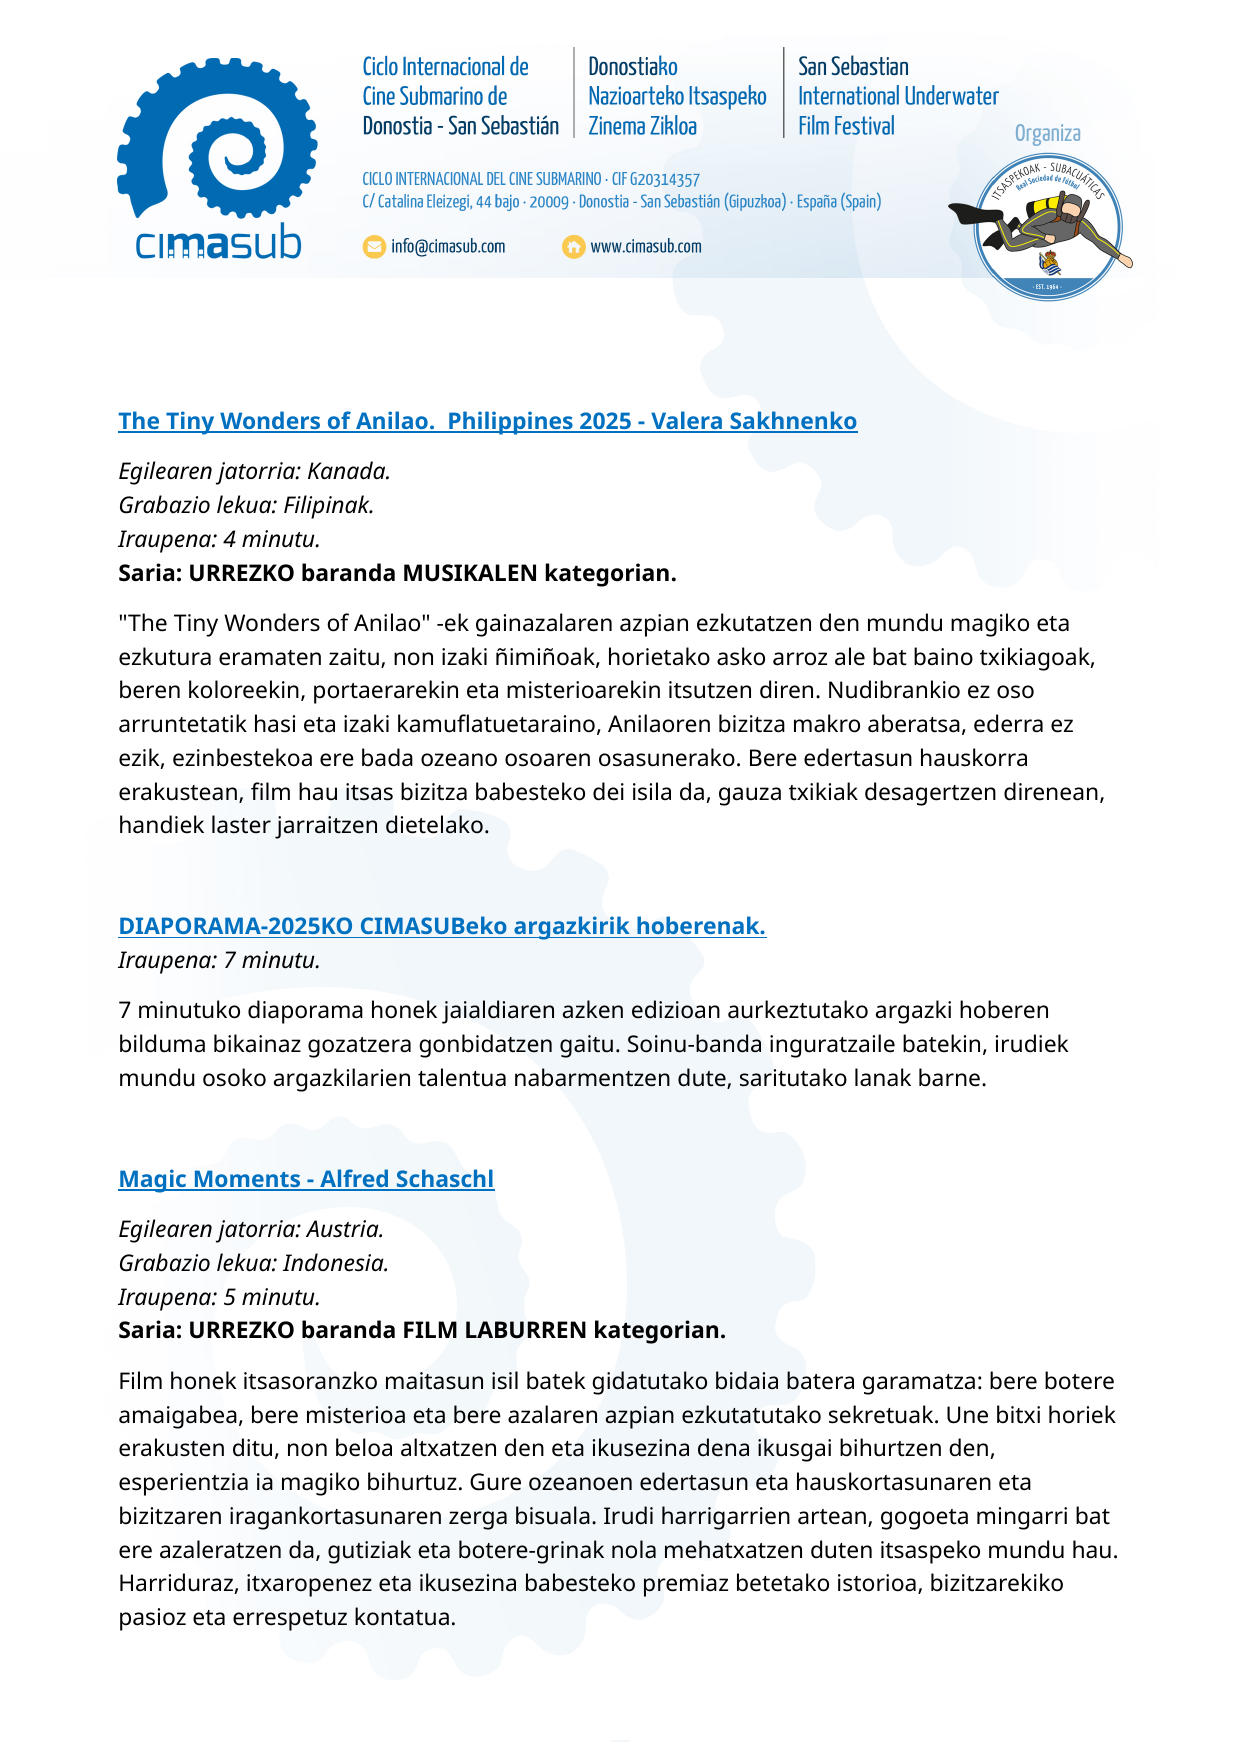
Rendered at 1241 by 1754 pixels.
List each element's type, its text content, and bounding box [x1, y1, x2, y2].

picture [0, 0, 1241, 1754]
text Film honek itsasoranzko maitasun isil batek gidatutako bidaia batera garamatza: bere botere amaigabea, bere misterioa eta bere azalaren azpian ezkutatutako sekretuak. Une bitxi horiek erakusten ditu, non beloa altxatzen den eta ikusezina dena ikusgai bihurtzen den, esperientzia ia magiko bihurtuz. Gure ozeanoen edertasun eta hauskortasunaren eta bizitzaren iragankortasunaren zerga bisuala. Irudi harrigarrien artean, gogoeta mingarri bat ere azaleratzen da, gutiziak eta botere-grinak nola mehatxatzen duten itsaspeko mundu hau. Harriduraz, itxaropenez eta ikusezina babesteko premiaz betetako istorioa, bizitzarekiko pasioz eta errespetuz kontatua. [118, 1365, 1122, 1632]
text 7 minutuko diaporama honek jaialdiaren azken edizioan aurkeztutako argazki hoberen bilduma bikainaz gozatzera gonbidatzen gaitu. Soinu-banda inguratzaile batekin, irudiek mundu osoko argazkilarien talentua nabarmentzen dute, saritutako lanak barne. [118, 994, 1122, 1093]
text "The Tiny Wonders of Anilao" -ek gainazalaren azpian ezkutatzen den mundu magiko eta ezkutura eramaten zaitu, non izaki ñimiñoak, horietako asko arroz ale bat baino txikiagoak, beren koloreekin, portaerarekin eta misterioarekin itsutzen diren. Nudibrankio ez oso arruntetatik hasi eta izaki kamuflatuetaraino, Anilaoren bizitza makro aberatsa, ederra ez ezik, ezinbestekoa ere bada ozeano osoaren osasunerako. Bere edertasun hauskorra erakustean, film hau itsas bizitza babesteko dei isila da, gauza txikiak desagertzen direnean, handiek laster jarraitzen dietelako. [118, 607, 1122, 841]
text DIAPORAMA-2025KO CIMASUBeko argazkirik hoberenak. Iraupena: 7 minutu. [118, 910, 1122, 975]
text Egilearen jatorria: Austria. Grabazio lekua: Indonesia. Iraupena: 5 minutu. Saria: URREZKO baranda FILM LABURREN kategorian. [118, 1213, 1122, 1346]
text The Tiny Wonders of Anilao. Philippines 2025 - Valera Sakhnenko [118, 405, 1122, 436]
text Magic Moments - Alfred Schaschl [118, 1163, 1122, 1194]
text Egilearen jatorria: Kanada. Grabazio lekua: Filipinak. Iraupena: 4 minutu. Saria: URREZKO baranda MUSIKALEN kategorian. [118, 455, 1122, 588]
